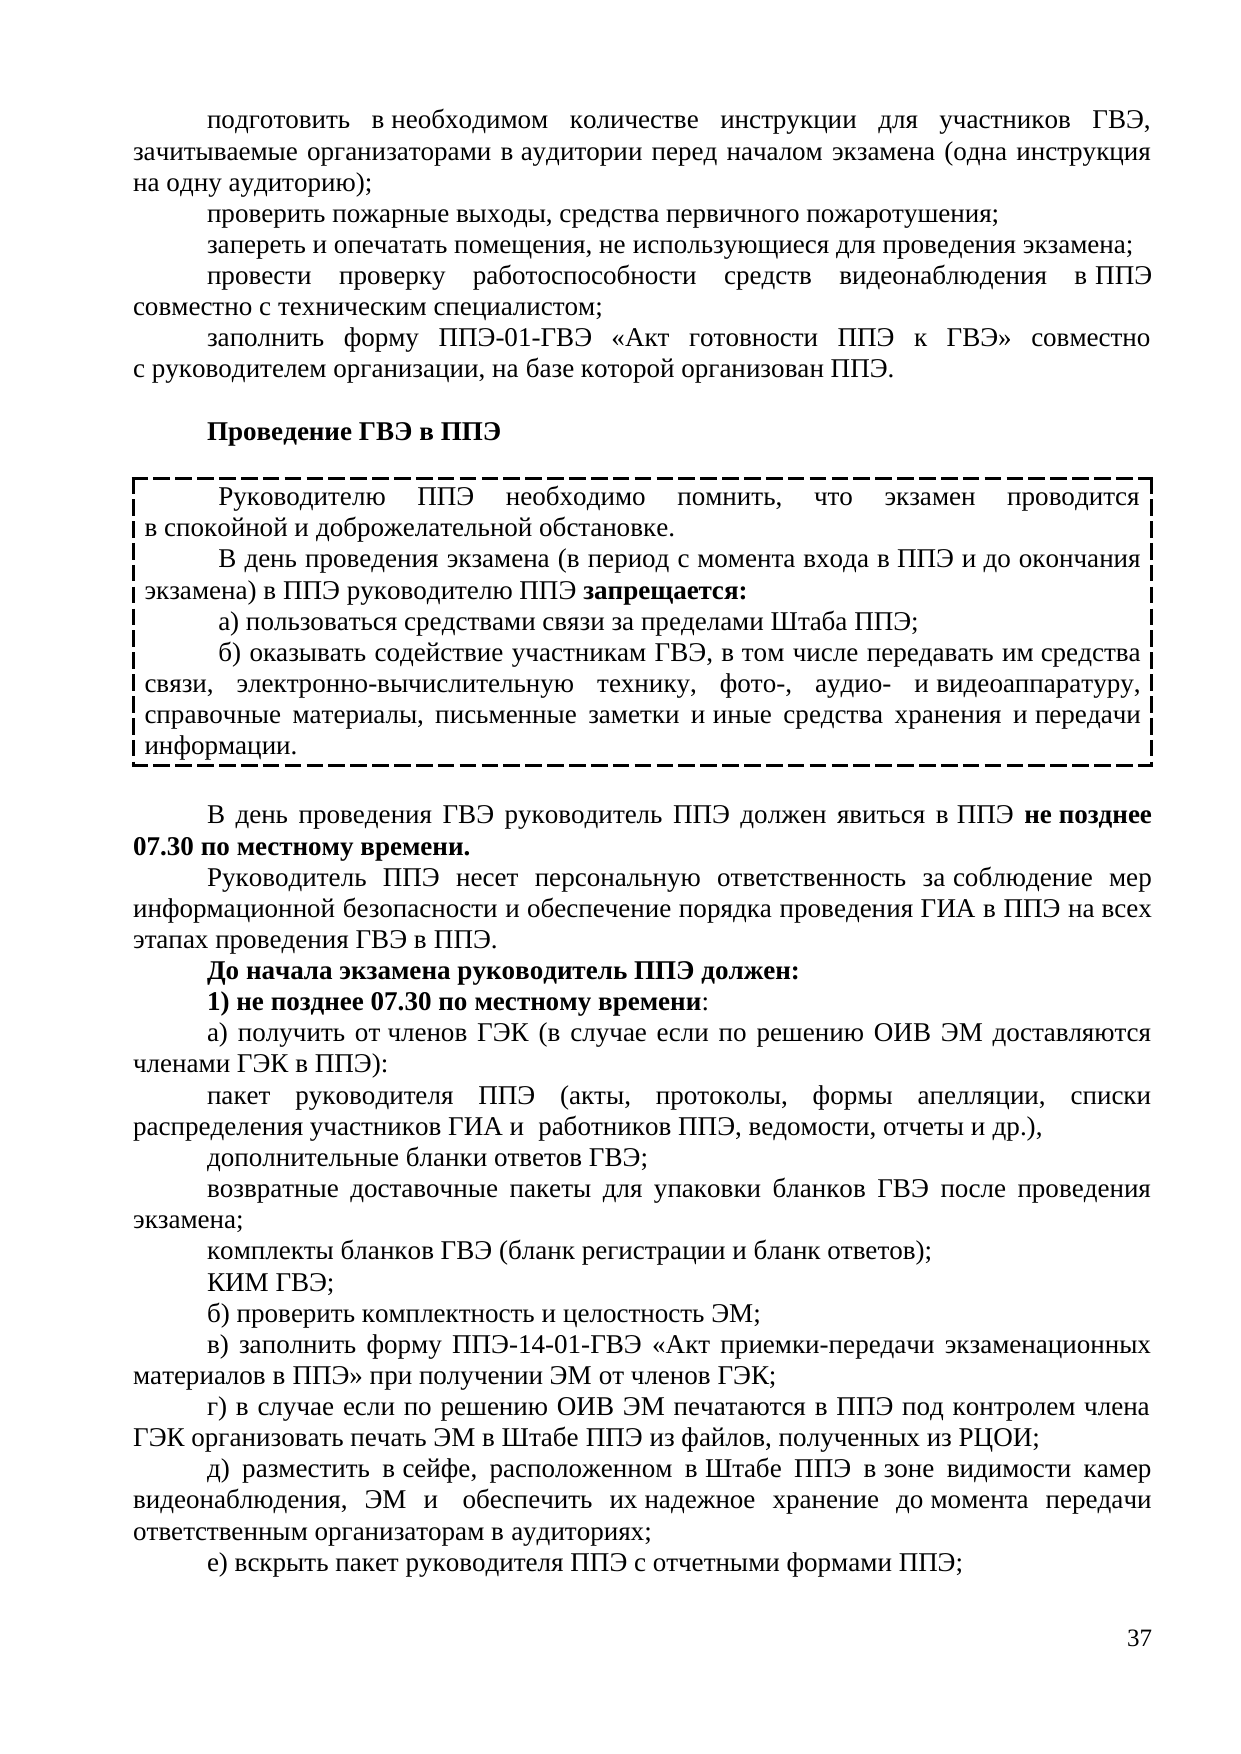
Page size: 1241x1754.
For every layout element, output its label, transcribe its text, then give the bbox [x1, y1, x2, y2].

text б) проверить комплектность и целостность ЭМ; [133, 1297, 1152, 1328]
text запереть и опечатать помещения, не использующиеся для проведения экзамена; [133, 228, 1152, 259]
text в) заполнить форму ППЭ-14-01-ГВЭ «Акт приемки-передачи экзаменационных материалов в ППЭ» при получении ЭМ от членов ГЭК; [133, 1328, 1152, 1390]
text проверить пожарные выходы, средства первичного пожаротушения; [133, 197, 1152, 228]
text а) получить от членов ГЭК (в случае если по решению ОИВ ЭМ доставляются членами ГЭК в ППЭ): [133, 1016, 1152, 1079]
text д) разместить в сейфе, расположенном в Штабе ППЭ в зоне видимости камер видеонаблюдения, ЭМ и обеспечить их надежное хранение до момента передачи ответственным организаторам в аудиториях; [133, 1452, 1152, 1546]
text пакет руководителя ППЭ (акты, протоколы, формы апелляции, списки распределения участников ГИА и работников ППЭ, ведомости, отчеты и др.), [133, 1079, 1152, 1141]
text подготовить в необходимом количестве инструкции для участников ГВЭ, зачитываемые организаторами в аудитории перед началом экзамена (одна инструкция на одну аудиторию); [133, 103, 1152, 197]
text дополнительные бланки ответов ГВЭ; [133, 1141, 1152, 1172]
text заполнить форму ППЭ-01-ГВЭ «Акт готовности ППЭ к ГВЭ» совместно с руководителем организации, на базе которой организован ППЭ. [133, 321, 1152, 384]
text г) в случае если по решению ОИВ ЭМ печатаются в ППЭ под контролем члена ГЭК организовать печать ЭМ в Штабе ППЭ из файлов, полученных из РЦОИ; [133, 1390, 1152, 1452]
text возвратные доставочные пакеты для упаковки бланков ГВЭ после проведения экзамена; [133, 1172, 1152, 1234]
text 1) не позднее 07.30 по местному времени: [133, 985, 1152, 1016]
text Проведение ГВЭ в ППЭ [133, 415, 1152, 446]
text КИМ ГВЭ; [133, 1266, 1152, 1297]
text е) вскрыть пакет руководителя ППЭ с отчетными формами ППЭ; [133, 1546, 1152, 1577]
text комплекты бланков ГВЭ (бланк регистрации и бланк ответов); [133, 1234, 1152, 1266]
text В день проведения ГВЭ руководитель ППЭ должен явиться в ППЭ не позднее 07.30 по местному времени. [133, 798, 1152, 861]
text провести проверку работоспособности средств видеонаблюдения в ППЭ совместно с техническим специалистом; [133, 259, 1152, 321]
table_header Руководителю ППЭ необходимо помнить, что экзамен проводится в спокойной и доброжелательной обстановке. В день проведения экзамена (в период с момента входа в ППЭ и до окончания экзамена) в ППЭ руководителю ППЭ запрещается: а) пользоваться средствами связи за пределами Штаба ППЭ; б) оказывать содействие участникам ГВЭ, в том числе передавать им средства связи, электронно-вычислительную технику, фото-, аудио- и видеоаппаратуру, справочные материалы, письменные заметки и иные средства хранения и передачи информации. [133, 477, 1152, 764]
text До начала экзамена руководитель ППЭ должен: [133, 954, 1152, 985]
text Руководитель ППЭ несет персональную ответственность за соблюдение мер информационной безопасности и обеспечение порядка проведения ГИА в ППЭ на всех этапах проведения ГВЭ в ППЭ. [133, 861, 1152, 954]
